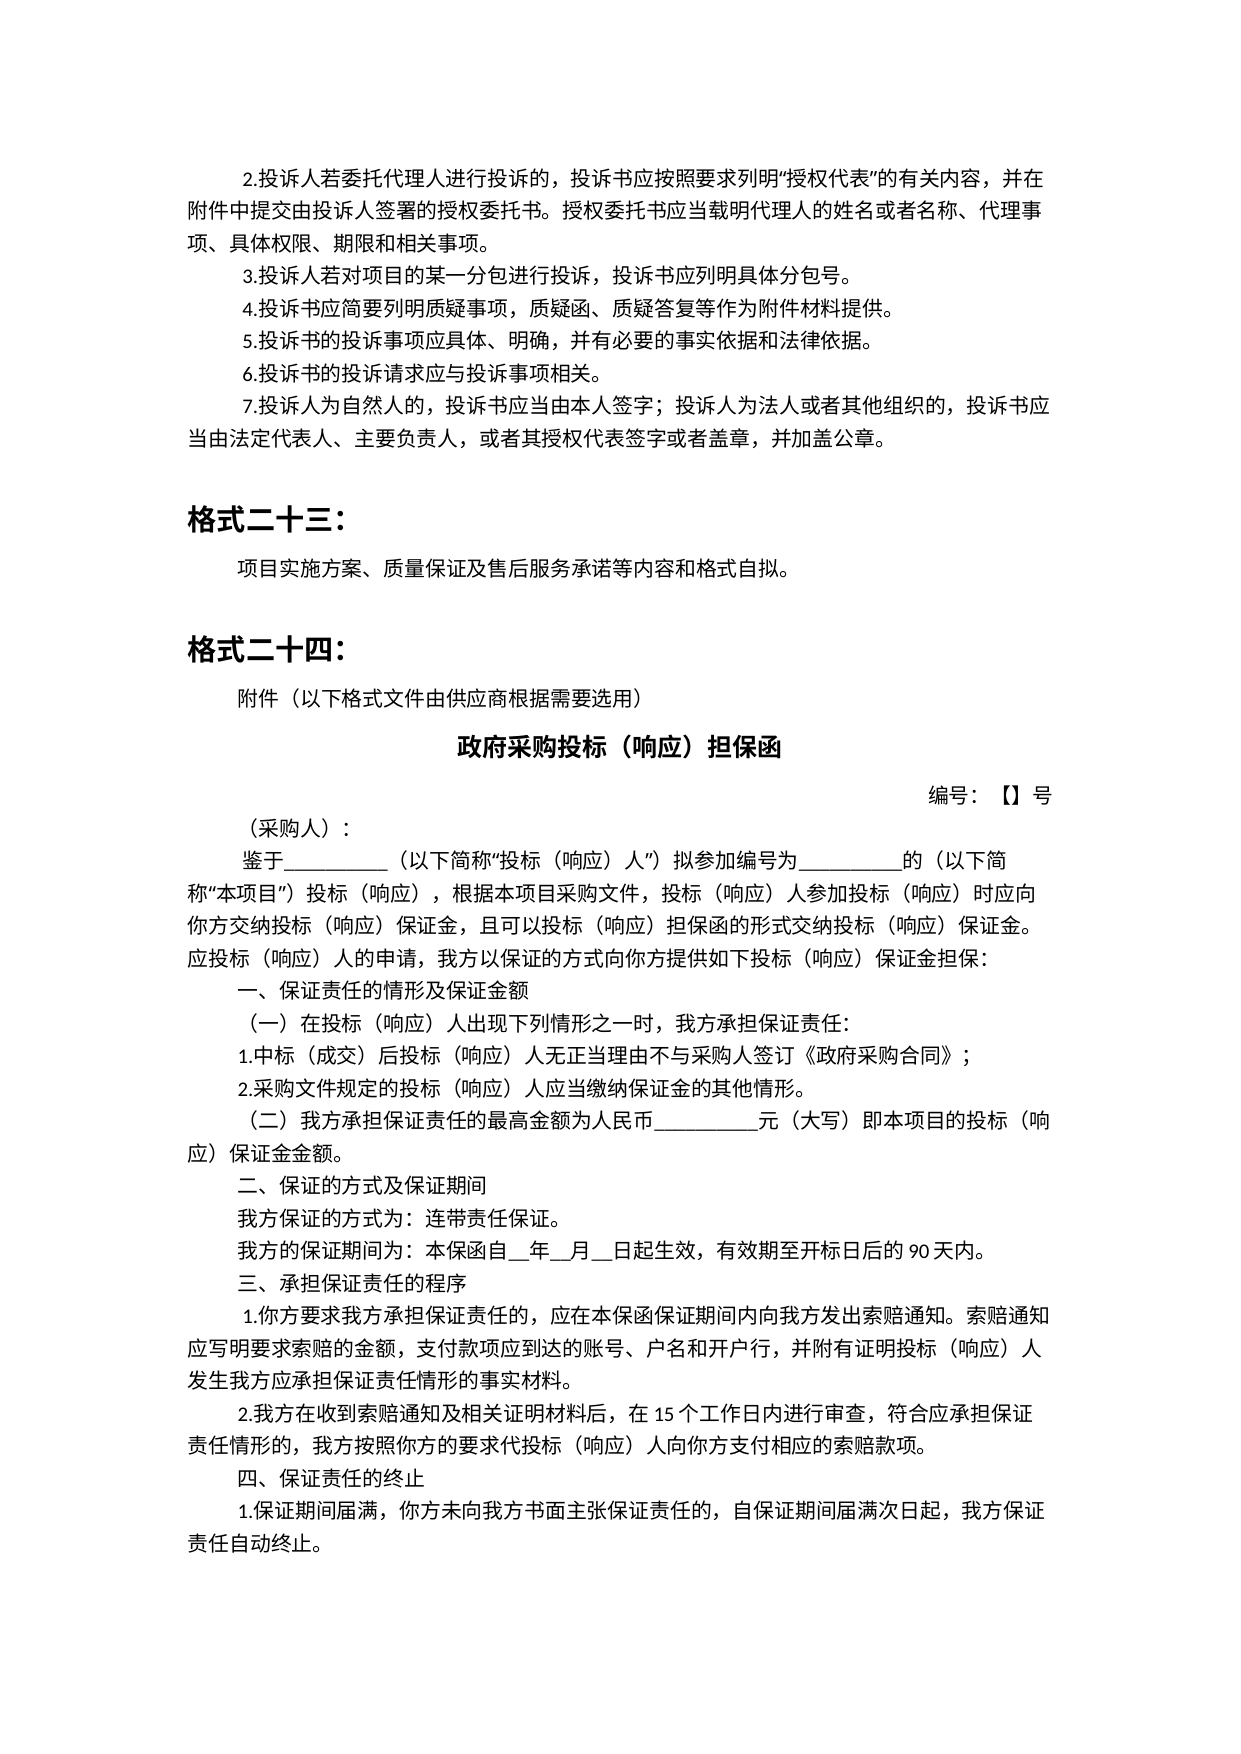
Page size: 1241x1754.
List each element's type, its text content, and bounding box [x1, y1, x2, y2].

text 2.采购文件规定的投标（响应）人应当缴纳保证金的其他情形。 [187, 1072, 1053, 1104]
text 格式二十四： [187, 617, 1053, 682]
text 1.保证期间届满，你方未向我方书面主张保证责任的，自保证期间届满次日起，我方保证责任自动终止。 [187, 1494, 1053, 1559]
text 5.投诉书的投诉事项应具体、明确，并有必要的事实依据和法律依据。 [187, 324, 1053, 357]
text 7.投诉人为自然人的，投诉书应当由本人签字；投诉人为法人或者其他组织的，投诉书应当由法定代表人、主要负责人，或者其授权代表签字或者盖章，并加盖公章。 [187, 389, 1053, 454]
text 6.投诉书的投诉请求应与投诉事项相关。 [187, 357, 1053, 389]
text 2.我方在收到索赔通知及相关证明材料后，在15个工作日内进行审查，符合应承担保证责任情形的，我方按照你方的要求代投标（响应）人向你方支付相应的索赔款项。 [187, 1397, 1053, 1462]
text 三、承担保证责任的程序 [187, 1267, 1053, 1299]
text 鉴于__________（以下简称“投标（响应）人”）拟参加编号为__________的（以下简称“本项目”）投标（响应），根据本项目采购文件，投标（响应）人参加投标（响应）时应向你方交纳投标（响应）保证金，且可以投标（响应）担保函的形式交纳投标（响应）保证金。应投标（响应）人的申请，我方以保证的方式向你方提供如下投标（响应）保证金担保： [187, 844, 1053, 974]
text 4.投诉书应简要列明质疑事项，质疑函、质疑答复等作为附件材料提供。 [187, 292, 1053, 324]
text 编号：【】号 [187, 779, 1053, 812]
text 2.投诉人若委托代理人进行投诉的，投诉书应按照要求列明“授权代表”的有关内容，并在附件中提交由投诉人签署的授权委托书。授权委托书应当载明代理人的姓名或者名称、代理事项、具体权限、期限和相关事项。 [187, 162, 1053, 259]
text 我方保证的方式为：连带责任保证。 [187, 1202, 1053, 1234]
text 格式二十三： [187, 487, 1053, 552]
text 3.投诉人若对项目的某一分包进行投诉，投诉书应列明具体分包号。 [187, 259, 1053, 292]
text 政府采购投标（响应）担保函 [187, 714, 1053, 779]
text 四、保证责任的终止 [187, 1462, 1053, 1494]
text 附件（以下格式文件由供应商根据需要选用） [187, 682, 1053, 714]
text 1.你方要求我方承担保证责任的，应在本保函保证期间内向我方发出索赔通知。索赔通知应写明要求索赔的金额，支付款项应到达的账号、户名和开户行，并附有证明投标（响应）人发生我方应承担保证责任情形的事实材料。 [187, 1299, 1053, 1397]
text 一、保证责任的情形及保证金额 [187, 974, 1053, 1007]
text （采购人）： [187, 812, 1053, 844]
text 我方的保证期间为：本保函自__年__月__日起生效，有效期至开标日后的90天内。 [187, 1234, 1053, 1267]
text （二）我方承担保证责任的最高金额为人民币__________元（大写）即本项目的投标（响应）保证金金额。 [187, 1104, 1053, 1169]
text 1.中标（成交）后投标（响应）人无正当理由不与采购人签订《政府采购合同》； [187, 1039, 1053, 1072]
text 二、保证的方式及保证期间 [187, 1169, 1053, 1202]
text 项目实施方案、质量保证及售后服务承诺等内容和格式自拟。 [187, 552, 1053, 584]
text （一）在投标（响应）人出现下列情形之一时，我方承担保证责任： [187, 1007, 1053, 1039]
